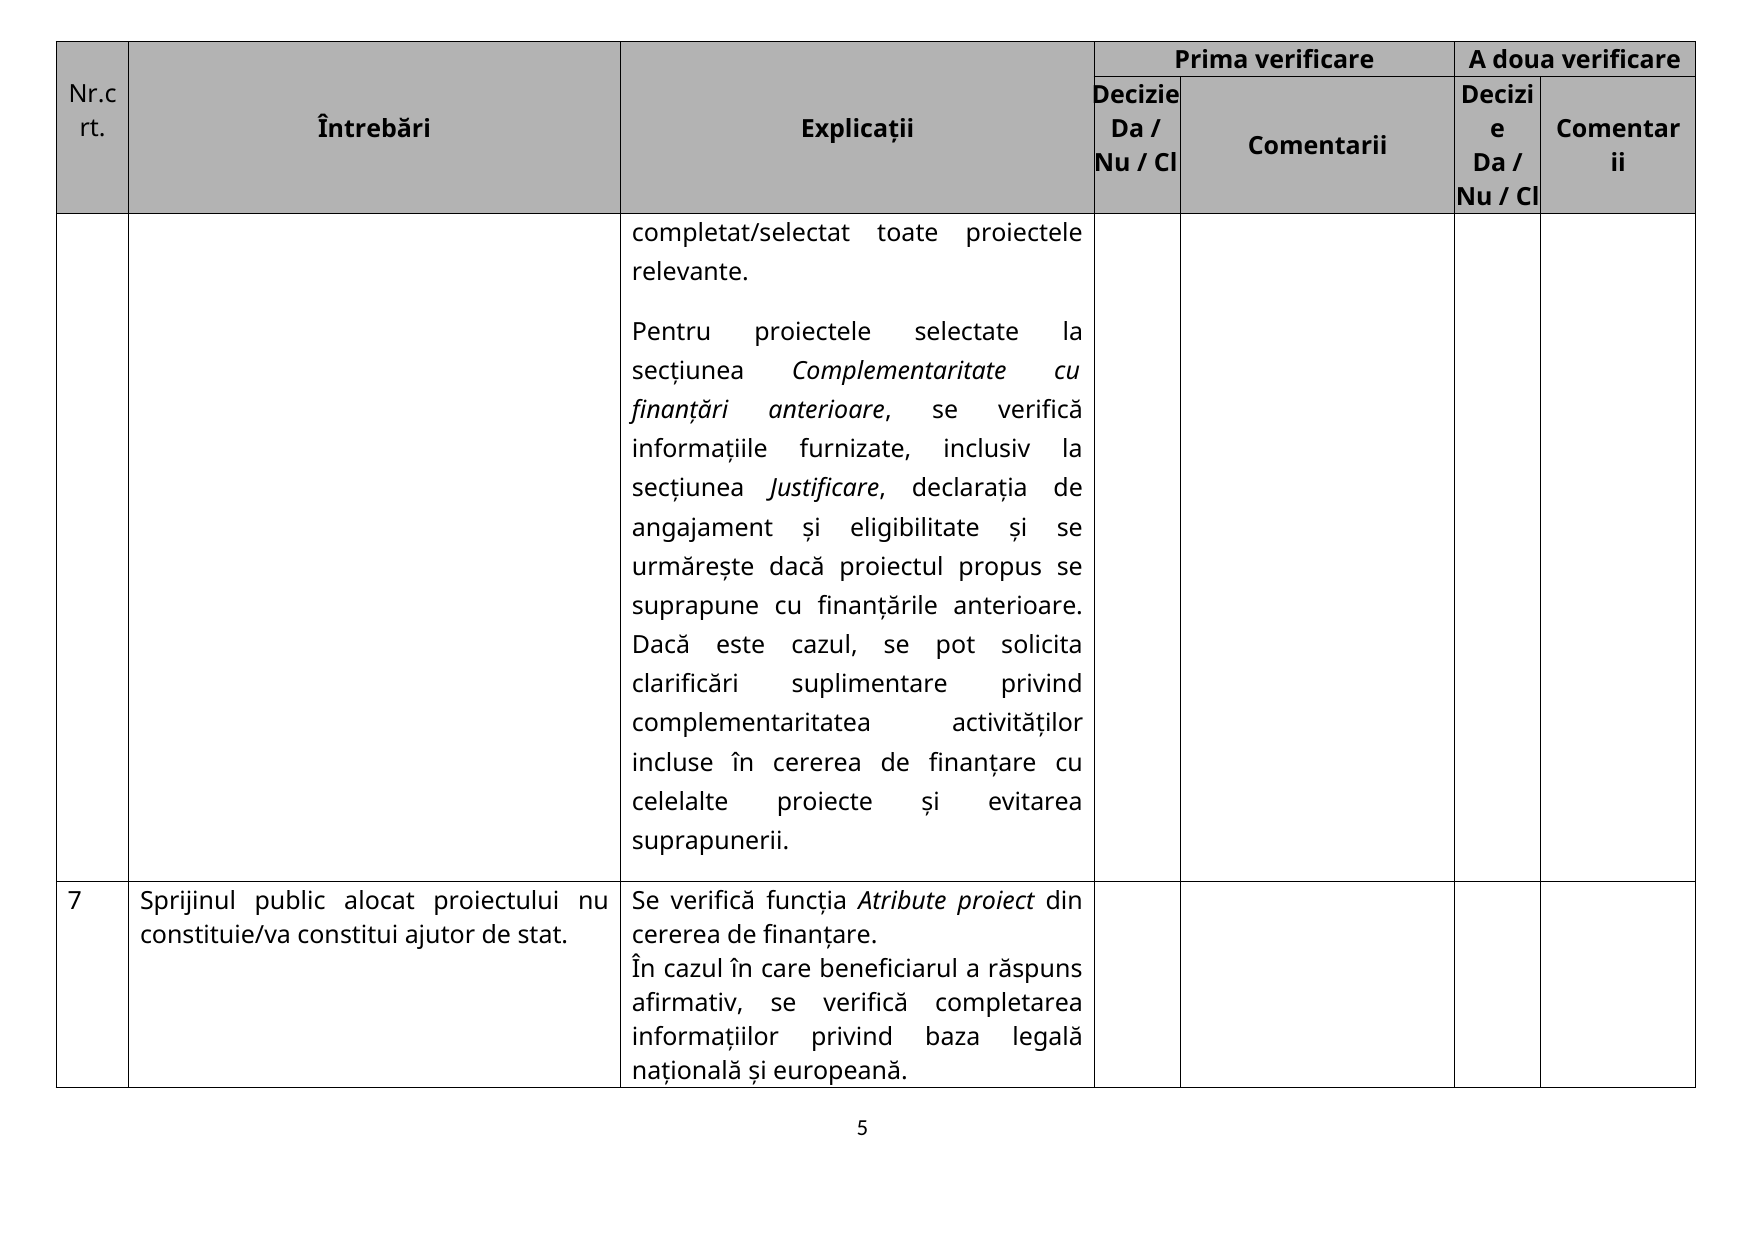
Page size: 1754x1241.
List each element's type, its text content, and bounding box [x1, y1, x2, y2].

table_cell [1541, 882, 1695, 1087]
table_cell Decizie Da / Nu / Cl [1095, 77, 1180, 213]
table_header Prima verificare [1095, 42, 1454, 76]
table_cell [1095, 214, 1180, 881]
table_cell Sprijinul public alocat proiectului nu constituie/va constitui ajutor de stat. [129, 882, 620, 1087]
table_header Explicații [621, 42, 1094, 213]
table_cell [1095, 882, 1180, 1087]
table_cell 6 [57, 214, 128, 881]
table_cell Se verifică funcția Atribute proiect din cererea de finanțare. În cazul în care beneficiarul a răspuns afirmativ, se verifică completarea informațiilor privind baza legală națională și europeană. [621, 882, 1094, 1087]
table_cell [1455, 882, 1540, 1087]
table_cell Decizie Da / Nu / Cl [1455, 77, 1540, 213]
table_header Nr.crt. [57, 42, 128, 213]
table_cell Comentarii [1181, 77, 1454, 213]
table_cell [621, 214, 1094, 881]
table_header Întrebări [129, 42, 620, 213]
table_cell [1181, 882, 1454, 1087]
table_cell Comentarii [1541, 77, 1695, 213]
table_cell [1541, 214, 1695, 881]
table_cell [129, 214, 620, 881]
table_cell [1181, 214, 1454, 881]
table_cell 7 [57, 882, 128, 1087]
table_cell [1455, 214, 1540, 881]
table_header A doua verificare [1455, 42, 1695, 76]
